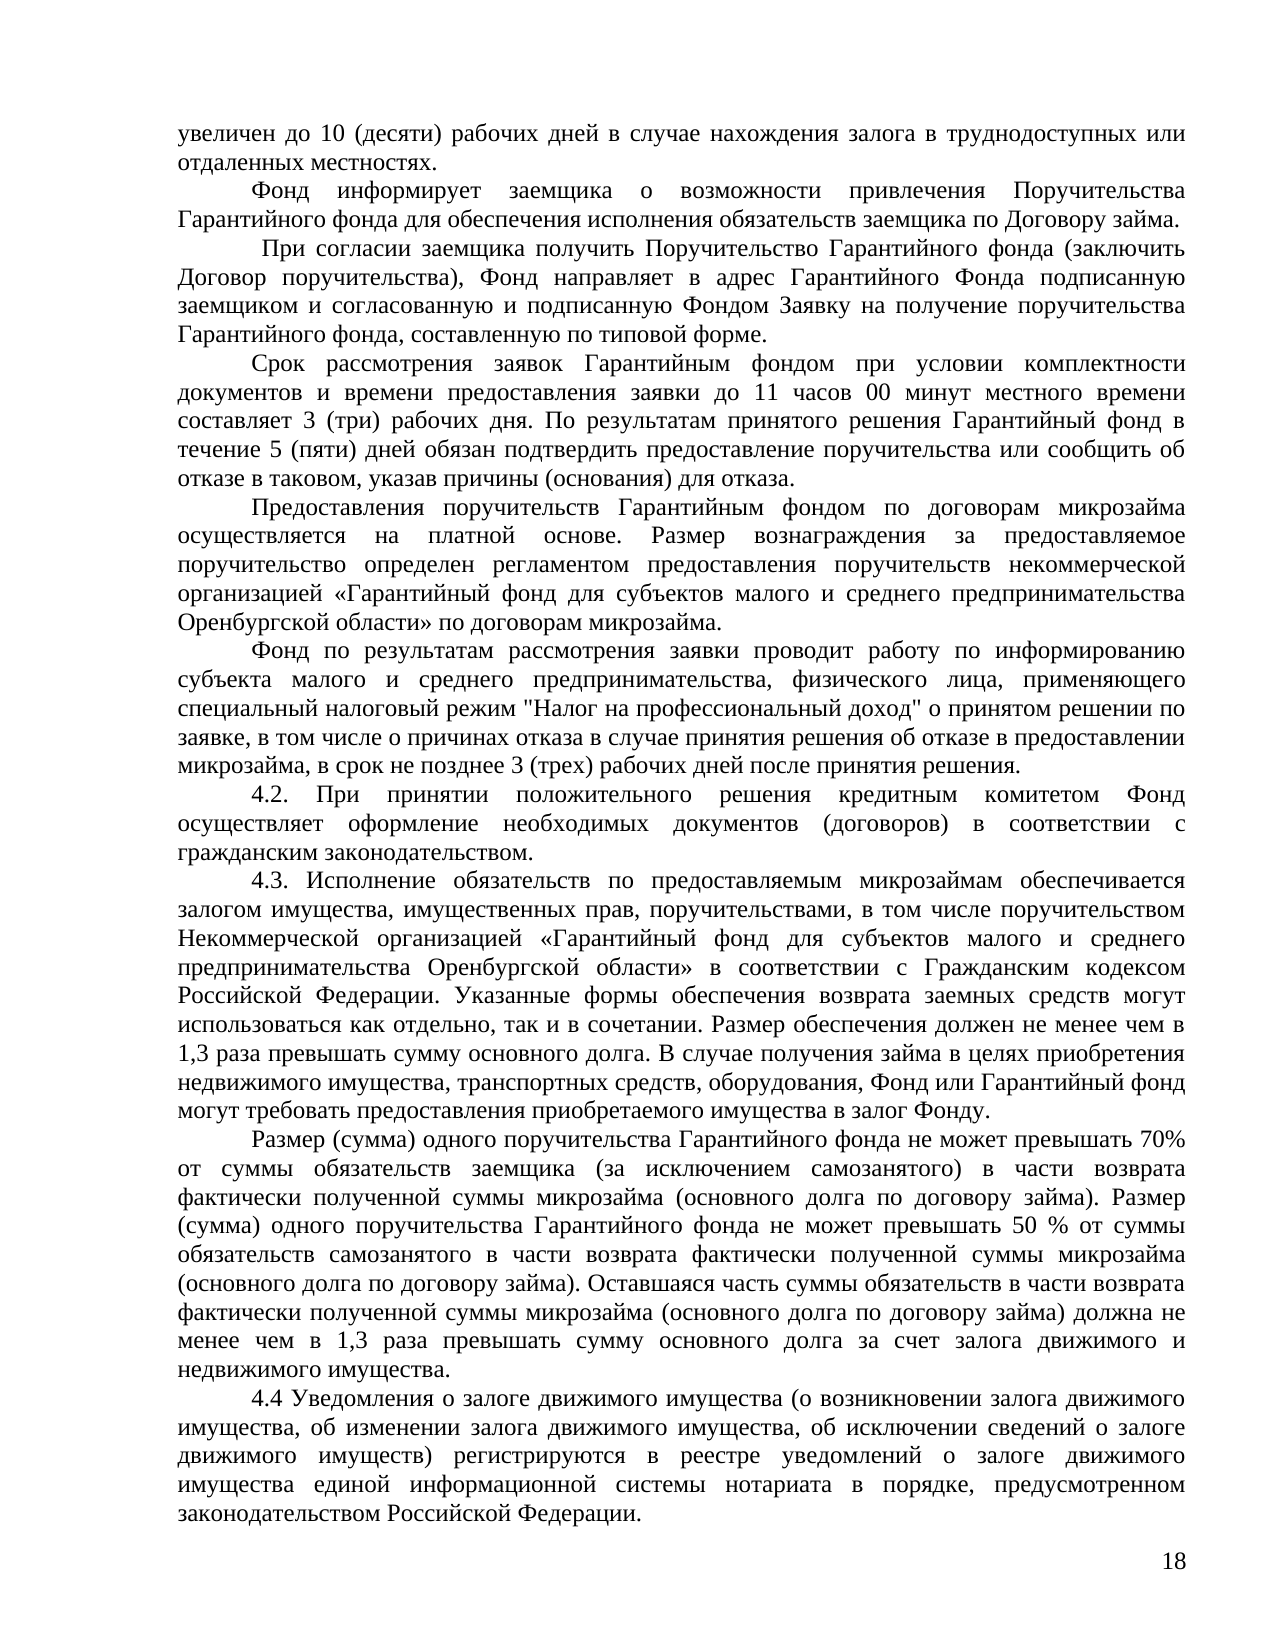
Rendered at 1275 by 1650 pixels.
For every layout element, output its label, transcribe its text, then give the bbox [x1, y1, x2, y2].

text Фонд информирует заемщика о возможности привлечения Поручительства Гарантийного фонда для обеспечения исполнения обязательств заемщика по Договору займа. [177, 176, 1186, 233]
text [177, 118, 1186, 176]
text Предоставления поручительств Гарантийным фондом по договорам микрозайма осуществляется на платной основе. Размер вознаграждения за предоставляемое поручительство определен регламентом предоставления поручительств некоммерческой организацией «Гарантийный фонд для субъектов малого и среднего предпринимательства Оренбургской области» по договорам микрозайма. [177, 492, 1186, 636]
text Размер (сумма) одного поручительства Гарантийного фонда не может превышать 70% от суммы обязательств заемщика (за исключением самозанятого) в части возврата фактически полученной суммы микрозайма (основного долга по договору займа). Размер (сумма) одного поручительства Гарантийного фонда не может превышать 50 % от суммы обязательств самозанятого в части возврата фактически полученной суммы микрозайма (основного долга по договору займа). Оставшаяся часть суммы обязательств в части возврата фактически полученной суммы микрозайма (основного долга по договору займа) должна не менее чем в 1,3 раза превышать сумму основного долга за счет залога движимого и недвижимого имущества. [177, 1124, 1186, 1383]
text Фонд по результатам рассмотрения заявки проводит работу по информированию субъекта малого и среднего предпринимательства, физического лица, применяющего специальный налоговый режим "Налог на профессиональный доход" о принятом решении по заявке, в том числе о причинах отказа в случае принятия решения об отказе в предоставлении микрозайма, в срок не позднее 3 (трех) рабочих дней после принятия решения. [177, 636, 1186, 779]
text 4.3. Исполнение обязательств по предоставляемым микрозаймам обеспечивается залогом имущества, имущественных прав, поручительствами, в том числе поручительством Некоммерческой организацией «Гарантийный фонд для субъектов малого и среднего предпринимательства Оренбургской области» в соответствии с Гражданским кодексом Российской Федерации. Указанные формы обеспечения возврата заемных средств могут использоваться как отдельно, так и в сочетании. Размер обеспечения должен не менее чем в 1,3 раза превышать сумму основного долга. В случае получения займа в целях приобретения недвижимого имущества, транспортных средств, оборудования, Фонд или Гарантийный фонд могут требовать предоставления приобретаемого имущества в залог Фонду. [177, 866, 1186, 1124]
text 4.4 Уведомления о залоге движимого имущества (о возникновении залога движимого имущества, об изменении залога движимого имущества, об исключении сведений о залоге движимого имуществ) регистрируются в реестре уведомлений о залоге движимого имущества единой информационной системы нотариата в порядке, предусмотренном законодательством Российской Федерации. [177, 1383, 1186, 1527]
text При согласии заемщика получить Поручительство Гарантийного фонда (заключить Договор поручительства), Фонд направляет в адрес Гарантийного Фонда подписанную заемщиком и согласованную и подписанную Фондом Заявку на получение поручительства Гарантийного фонда, составленную по типовой форме. [177, 233, 1186, 348]
text 4.2. При принятии положительного решения кредитным комитетом Фонд осуществляет оформление необходимых документов (договоров) в соответствии с гражданским законодательством. [177, 779, 1186, 866]
text Срок рассмотрения заявок Гарантийным фондом при условии комплектности документов и времени предоставления заявки до 11 часов 00 минут местного времени составляет 3 (три) рабочих дня. По результатам принятого решения Гарантийный фонд в течение 5 (пяти) дней обязан подтвердить предоставление поручительства или сообщить об отказе в таковом, указав причины (основания) для отказа. [177, 348, 1186, 492]
